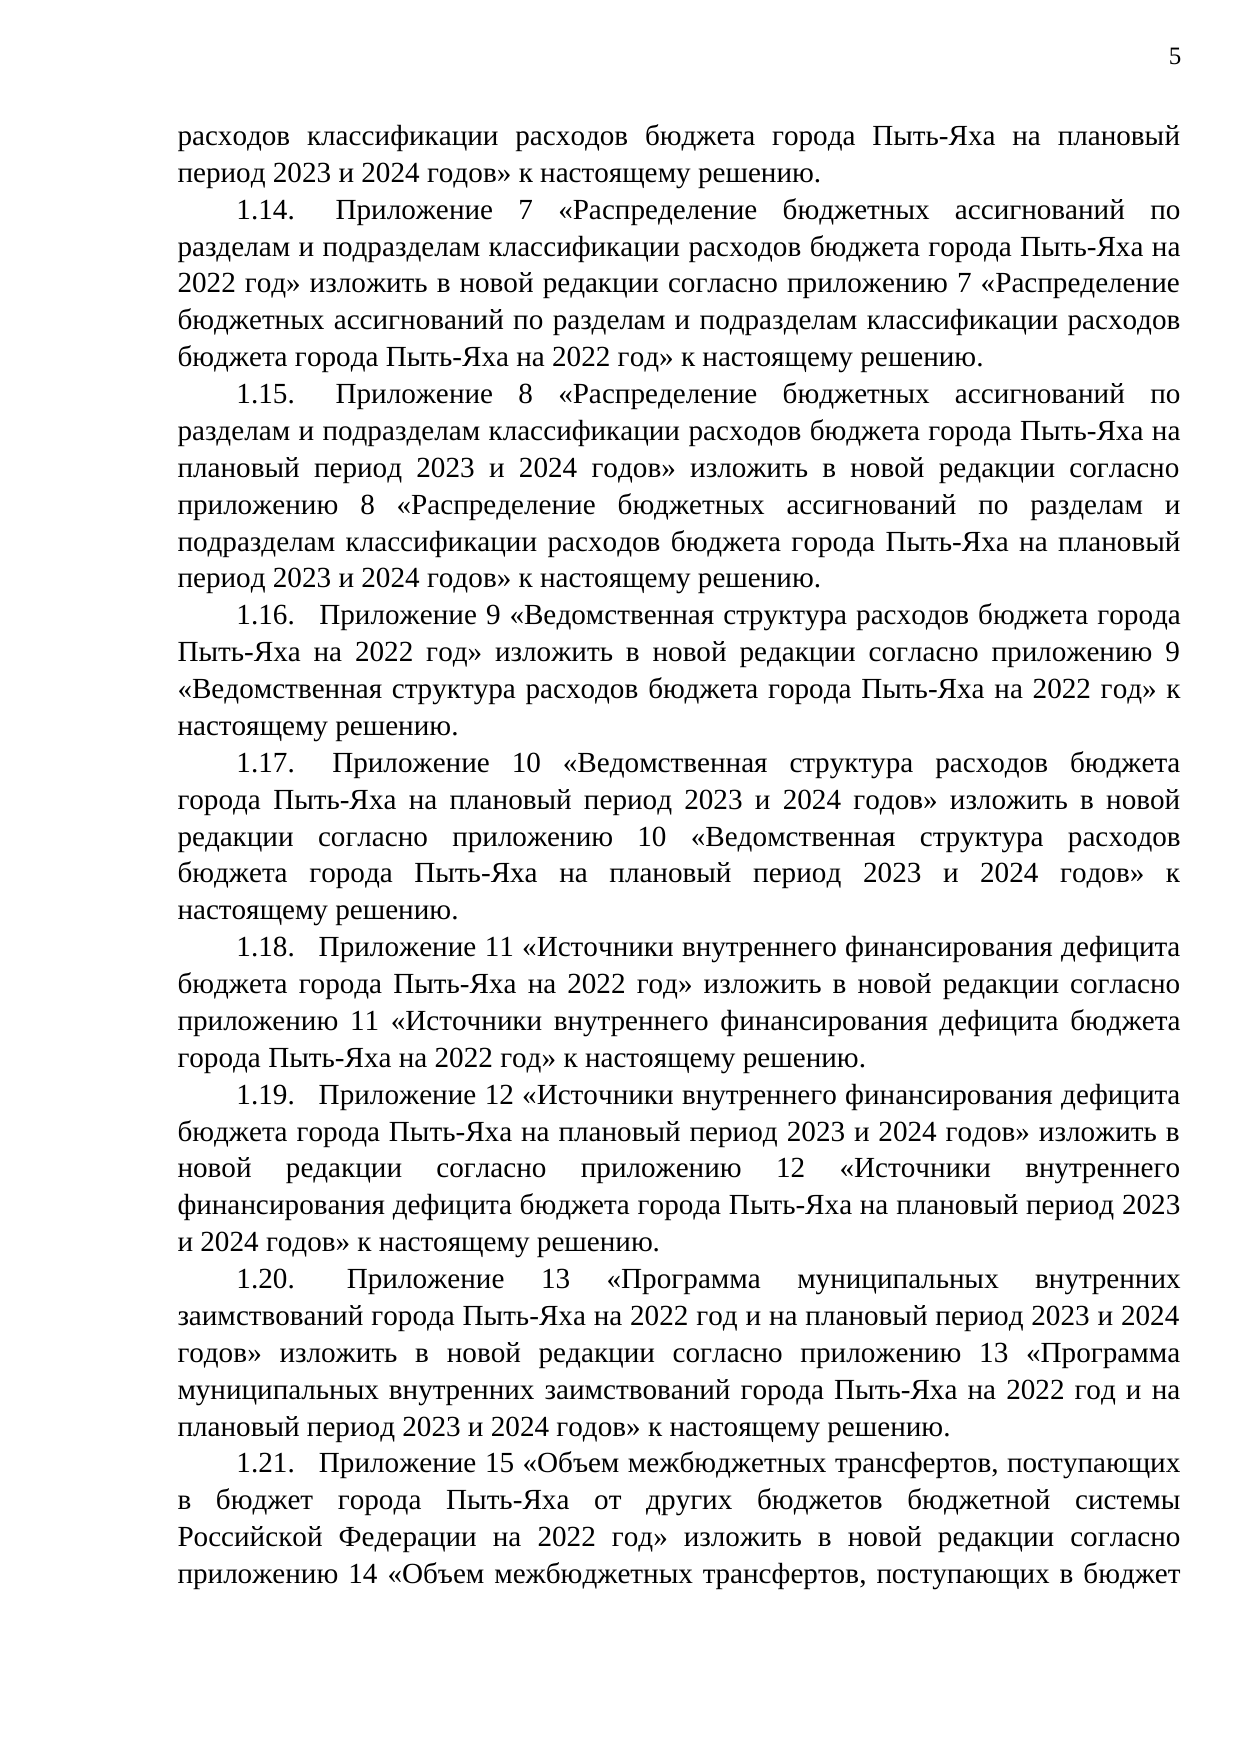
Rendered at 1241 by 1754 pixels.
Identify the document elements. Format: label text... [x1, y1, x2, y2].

text 1.19. Приложение 12 «Источники внутреннего финансирования дефицита бюджета города Пыть-Яха на плановый период 2023 и 2024 годов» изложить в новой редакции согласно приложению 12 «Источники внутреннего финансирования дефицита бюджета города Пыть-Яха на плановый период 2023 и 2024 годов» к настоящему решению. [177, 1077, 1181, 1258]
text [177, 118, 1181, 188]
text 1.18. Приложение 11 «Источники внутреннего финансирования дефицита бюджета города Пыть-Яха на 2022 год» изложить в новой редакции согласно приложению 11 «Источники внутреннего финансирования дефицита бюджета города Пыть-Яха на 2022 год» к настоящему решению. [177, 929, 1181, 1073]
text 1.20. Приложение 13 «Программа муниципальных внутренних заимствований города Пыть-Яха на 2022 год и на плановый период 2023 и 2024 годов» изложить в новой редакции согласно приложению 13 «Программа муниципальных внутренних заимствований города Пыть-Яха на 2022 год и на плановый период 2023 и 2024 годов» к настоящему решению. [177, 1261, 1181, 1442]
text 1.15. Приложение 8 «Распределение бюджетных ассигнований по разделам и подразделам классификации расходов бюджета города Пыть-Яха на плановый период 2023 и 2024 годов» изложить в новой редакции согласно приложению 8 «Распределение бюджетных ассигнований по разделам и подразделам классификации расходов бюджета города Пыть-Яха на плановый период 2023 и 2024 годов» к настоящему решению. [177, 376, 1181, 594]
text 1.17. Приложение 10 «Ведомственная структура расходов бюджета города Пыть-Яха на плановый период 2023 и 2024 годов» изложить в новой редакции согласно приложению 10 «Ведомственная структура расходов бюджета города Пыть-Яха на плановый период 2023 и 2024 годов» к настоящему решению. [177, 745, 1181, 926]
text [177, 1446, 1181, 1590]
text 1.14. Приложение 7 «Распределение бюджетных ассигнований по разделам и подразделам классификации расходов бюджета города Пыть-Яха на 2022 год» изложить в новой редакции согласно приложению 7 «Распределение бюджетных ассигнований по разделам и подразделам классификации расходов бюджета города Пыть-Яха на 2022 год» к настоящему решению. [177, 192, 1181, 373]
text 1.16. Приложение 9 «Ведомственная структура расходов бюджета города Пыть-Яха на 2022 год» изложить в новой редакции согласно приложению 9 «Ведомственная структура расходов бюджета города Пыть-Яха на 2022 год» к настоящему решению. [177, 597, 1181, 742]
